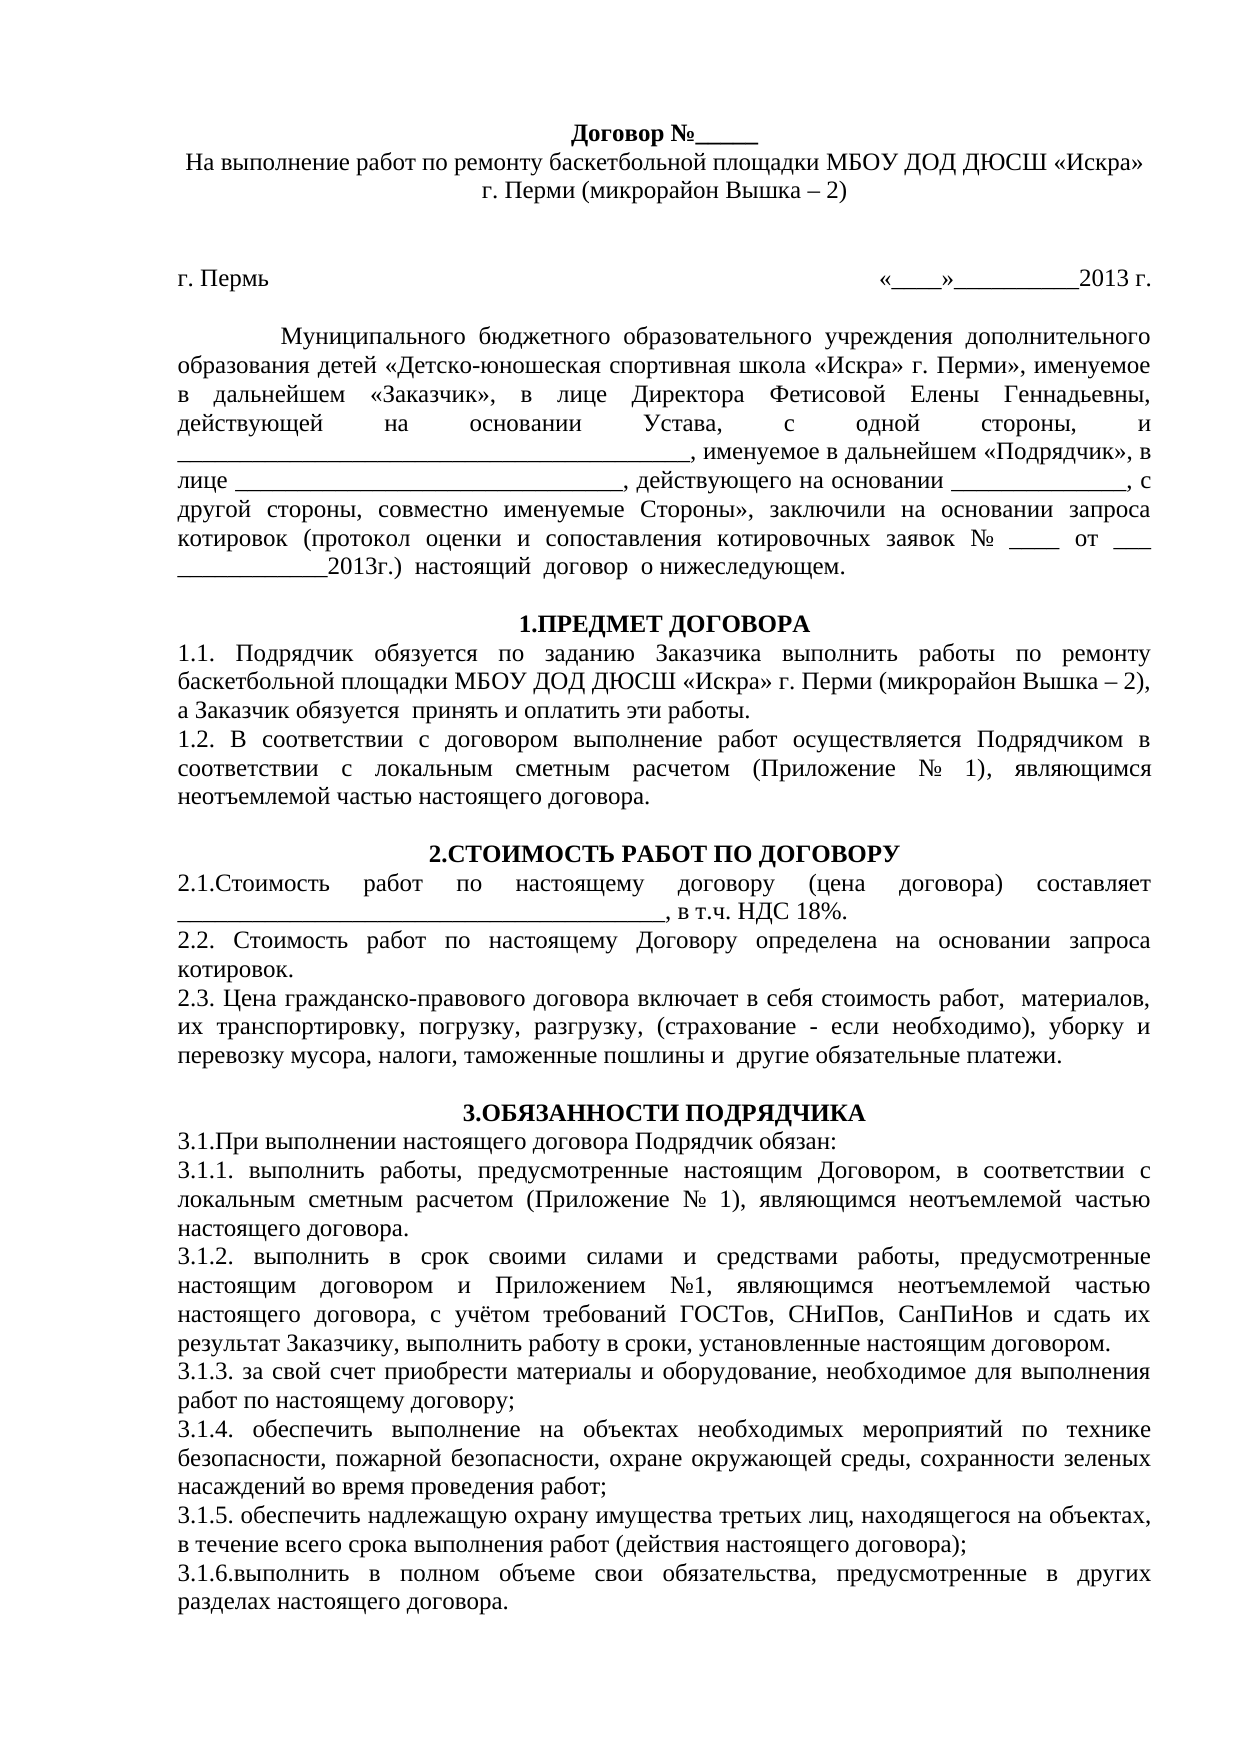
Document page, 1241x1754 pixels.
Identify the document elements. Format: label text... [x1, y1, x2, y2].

table_header «____»__________2013 г. [654, 234, 1162, 292]
text 1.ПРЕДМЕТ ДОГОВОРА [177, 609, 1152, 638]
text 3.1.1. выполнить работы, предусмотренные настоящим Договором, в соответствии с локальным сметным расчетом (Приложение № 1), являющимся неотъемлемой частью настоящего договора. [177, 1155, 1152, 1241]
text 3.1.5. обеспечить надлежащую охрану имущества третьих лиц, находящегося на объектах, в течение всего срока выполнения работ (действия настоящего договора); [177, 1500, 1152, 1558]
text Договор №_____ [177, 118, 1152, 147]
text 1.2. В соответствии с договором выполнение работ осуществляется Подрядчиком в соответствии с локальным сметным расчетом (Приложение № 1), являющимся неотъемлемой частью настоящего договора. [177, 724, 1152, 810]
text 2.2. Стоимость работ по настоящему Договору определена на основании запроса котировок. [177, 925, 1152, 983]
text 2.1.Стоимость работ по настоящему договору (цена договора) составляет _______________________________________, в т.ч. НДС 18%. [177, 868, 1152, 925]
text 1.1. Подрядчик обязуется по заданию Заказчика выполнить работы по ремонту баскетбольной площадки МБОУ ДОД ДЮСШ «Искра» г. Перми (микрорайон Вышка – 2), а Заказчик обязуется принять и оплатить эти работы. [177, 638, 1152, 724]
text 2.3. Цена гражданско-правового договора включает в себя стоимость работ, материалов, их транспортировку, погрузку, разгрузку, (страхование - если необходимо), уборку и перевозку мусора, налоги, таможенные пошлины и другие обязательные платежи. [177, 983, 1152, 1069]
text 3.1.3. за свой счет приобрести материалы и оборудование, необходимое для выполнения работ по настоящему договору; [177, 1356, 1152, 1414]
text 3.1.6.выполнить в полном объеме свои обязательства, предусмотренные в других разделах настоящего договора. [177, 1558, 1152, 1615]
text 3.ОБЯЗАННОСТИ ПОДРЯДЧИКА [177, 1098, 1152, 1126]
text 3.1.2. выполнить в срок своими силами и средствами работы, предусмотренные настоящим договором и Приложением №1, являющимся неотъемлемой частью настоящего договора, с учётом требований ГОСТов, СНиПов, СанПиНов и сдать их результат Заказчику, выполнить работу в сроки, установленные настоящим договором. [177, 1241, 1152, 1356]
text На выполнение работ по ремонту баскетбольной площадки МБОУ ДОД ДЮСШ «Искра» г. Перми (микрорайон Вышка – 2) [177, 147, 1152, 204]
text 3.1.4. обеспечить выполнение на объектах необходимых мероприятий по технике безопасности, пожарной безопасности, охране окружающей среды, сохранности зеленых насаждений во время проведения работ; [177, 1414, 1152, 1500]
text Муниципального бюджетного образовательного учреждения дополнительного образования детей «Детско-юношеская спортивная школа «Искра» г. Перми», именуемое в дальнейшем «Заказчик», в лице Директора Фетисовой Елены Геннадьевны, действующей на основании Устава, с одной стороны, и _________________________________________, именуемое в дальнейшем «Подрядчик», в лице _______________________________, действующего на основании ______________, с другой стороны, совместно именуемые Стороны», заключили на основании запроса котировок (протокол оценки и сопоставления котировочных заявок № ____ от ___ ____________2013г.) настоящий договор о нижеследующем. [177, 321, 1152, 580]
text 3.1.При выполнении настоящего договора Подрядчик обязан: [177, 1126, 1152, 1155]
table_header г. Пермь [167, 234, 653, 292]
text 2.СТОИМОСТЬ РАБОТ ПО ДОГОВОРУ [177, 839, 1152, 868]
